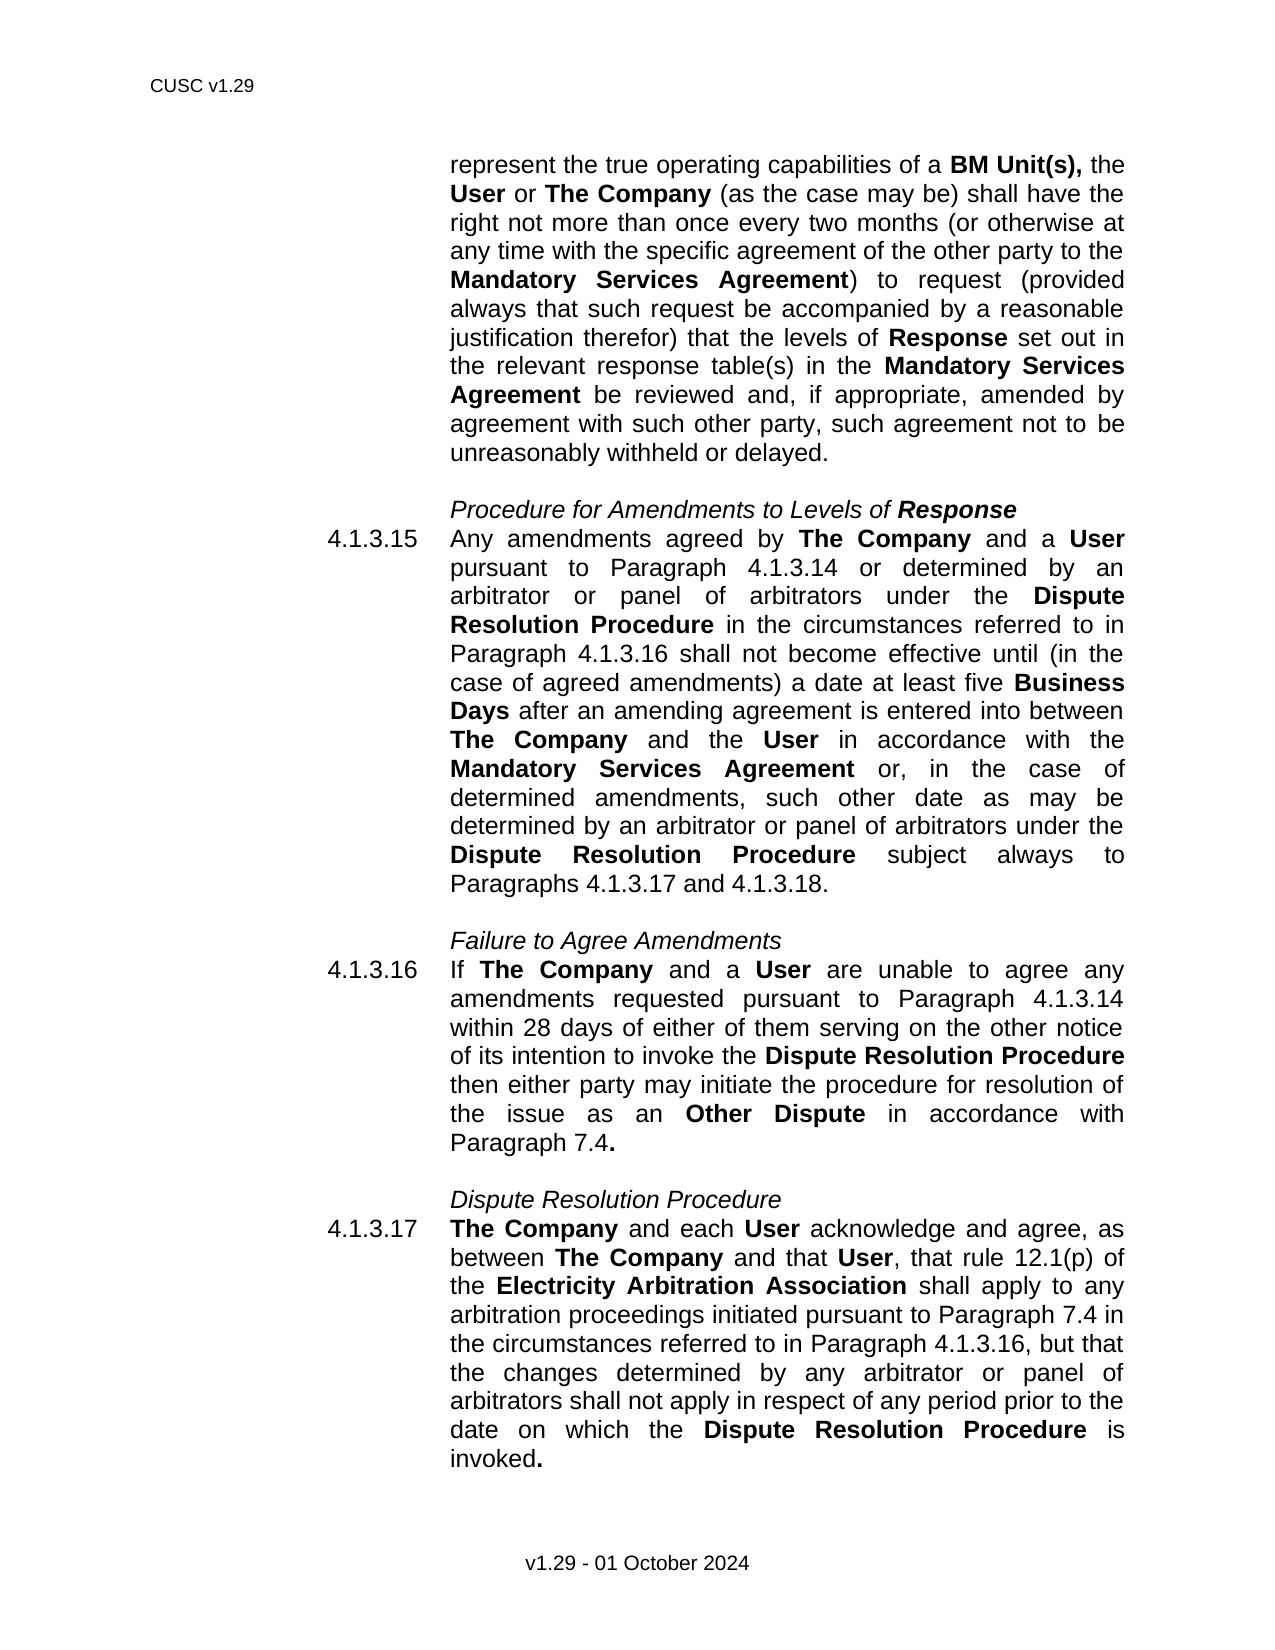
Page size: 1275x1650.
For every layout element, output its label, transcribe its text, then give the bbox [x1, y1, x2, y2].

text 4.1.3.15 Any amendments agreed by The Company and a User pursuant to Paragraph 4.1.3.14 or determined by an arbitrator or panel of arbitrators under the Dispute Resolution Procedure in the circumstances referred to in Paragraph 4.1.3.16 shall not become effective until (in the case of agreed amendments) a date at least five Business Days after an amending agreement is entered into between The Company and the User in accordance with the Mandatory Services Agreement or, in the case of determined amendments, such other date as may be determined by an arbitrator or panel of arbitrators under the Dispute Resolution Procedure subject always to Paragraphs 4.1.3.17 and 4.1.3.18. [300, 524, 1125, 897]
text Procedure for Amendments to Levels of Response [450, 495, 1125, 524]
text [300, 150, 1125, 466]
text Failure to Agree Amendments [150, 926, 1125, 955]
text 4.1.3.17 The Company and each User acknowledge and agree, as between The Company and that User, that rule 12.1(p) of the Electricity Arbitration Association shall apply to any arbitration proceedings initiated pursuant to Paragraph 7.4 in the circumstances referred to in Paragraph 4.1.3.16, but that the changes determined by any arbitrator or panel of arbitrators shall not apply in respect of any period prior to the date on which the Dispute Resolution Procedure is invoked. [300, 1214, 1125, 1472]
text Dispute Resolution Procedure [300, 1185, 1125, 1214]
text 4.1.3.16 If The Company and a User are unable to agree any amendments requested pursuant to Paragraph 4.1.3.14 within 28 days of either of them serving on the other notice of its intention to invoke the Dispute Resolution Procedure then either party may initiate the procedure for resolution of the issue as an Other Dispute in accordance with Paragraph 7.4. [300, 955, 1125, 1156]
